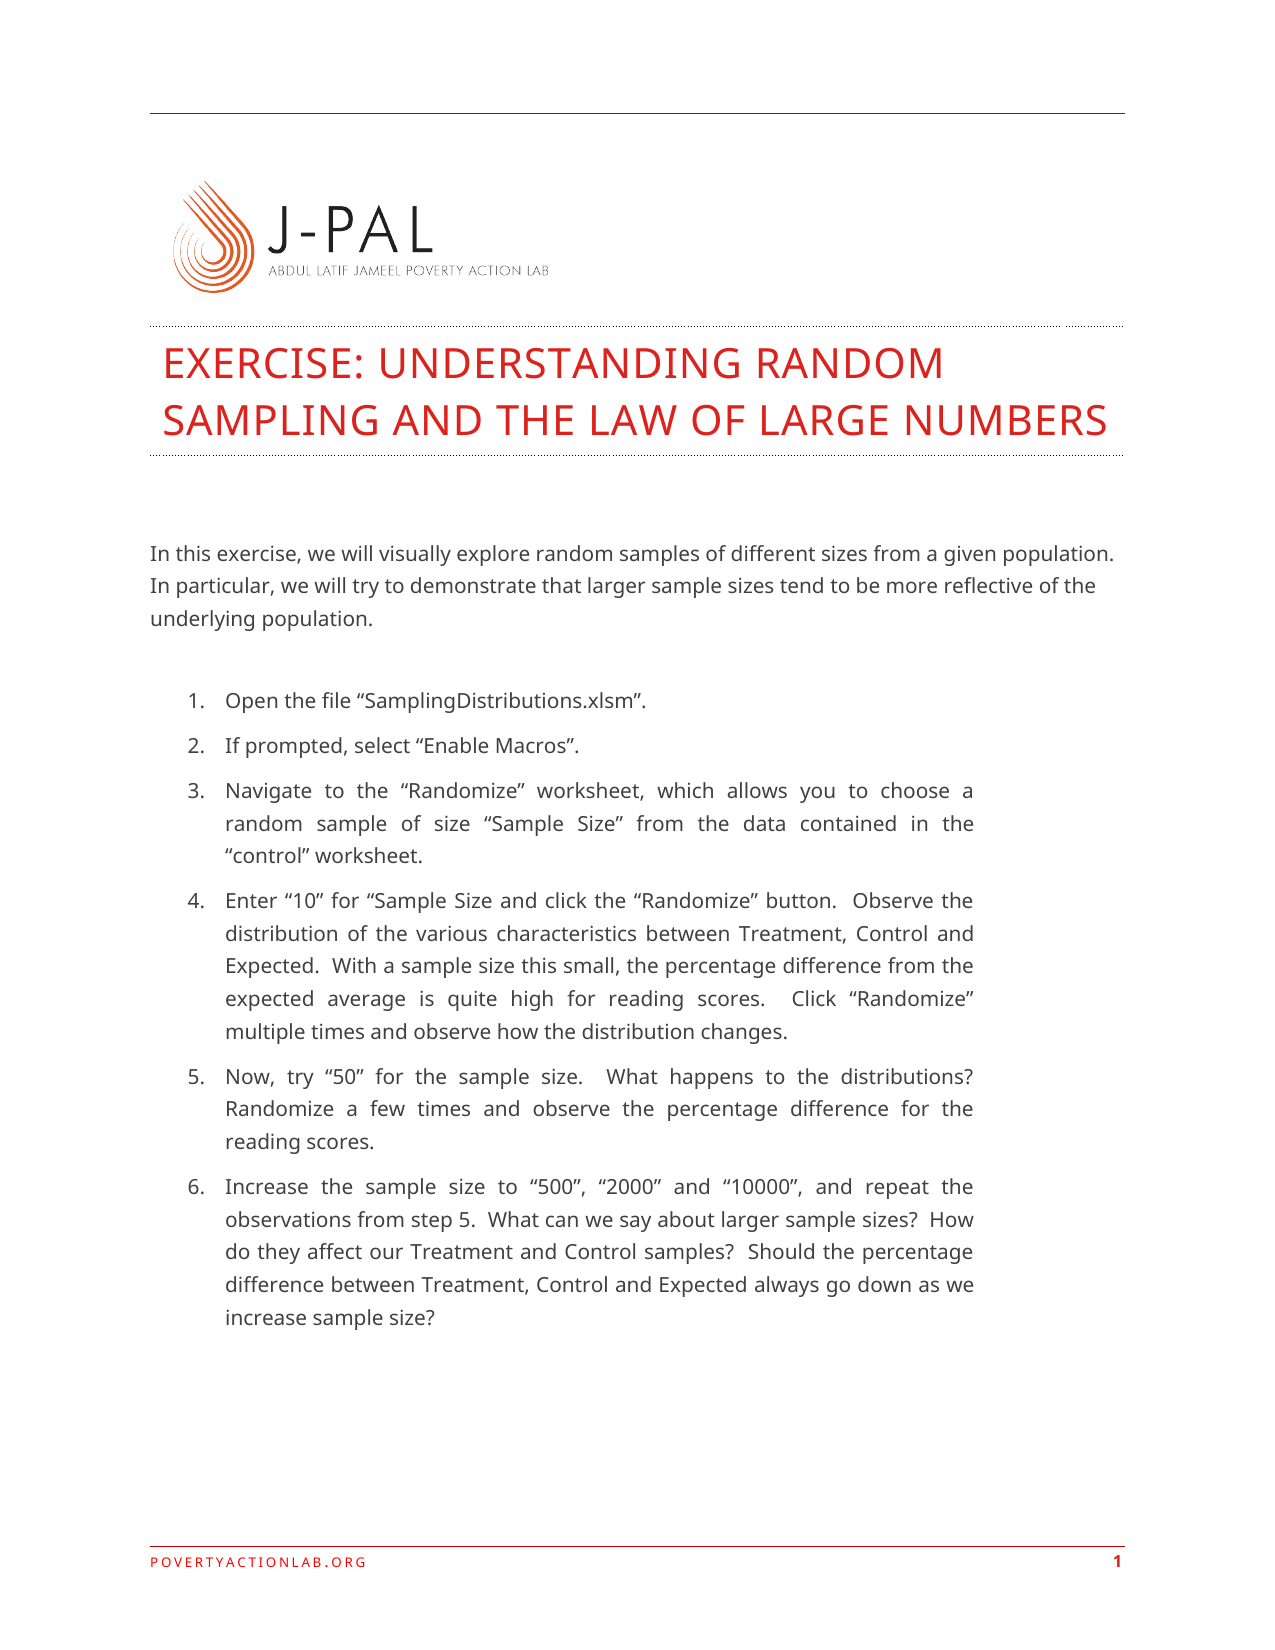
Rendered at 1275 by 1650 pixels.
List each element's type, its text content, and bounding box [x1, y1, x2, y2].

table_header [162, 173, 1063, 326]
list If prompted, select “Enable Macros”. [187, 731, 975, 759]
text In this exercise, we will visually explore random samples of different sizes from a given population. In particular, we will try to demonstrate that larger sample sizes tend to be more reflective of the underlying population. [150, 539, 1125, 632]
list Now, try “50” for the sample size. What happens to the distributions? Randomize a few times and observe the percentage difference for the reading scores. [187, 1062, 975, 1156]
list Enter “10” for “Sample Size and click the “Randomize” button. Observe the distribution of the various characteristics between Treatment, Control and Expected. With a sample size this small, the percentage difference from the expected average is quite high for reading scores. Click “Randomize” multiple times and observe how the distribution changes. [187, 886, 975, 1045]
picture [173, 181, 549, 293]
list Navigate to the “Randomize” worksheet, which allows you to choose a random sample of size “Sample Size” from the data contained in the “control” worksheet. [187, 776, 975, 870]
table_cell Exercise: Understanding random sampling and the law of large numbers [150, 326, 1124, 455]
list Open the file “SamplingDistributions.xlsm”. [187, 686, 975, 714]
list Increase the sample size to “500”, “2000” and “10000”, and repeat the observations from step 5. What can we say about larger sample sizes? How do they affect our Treatment and Control samples? Should the percentage difference between Treatment, Control and Expected always go down as we increase sample size? [187, 1172, 975, 1331]
